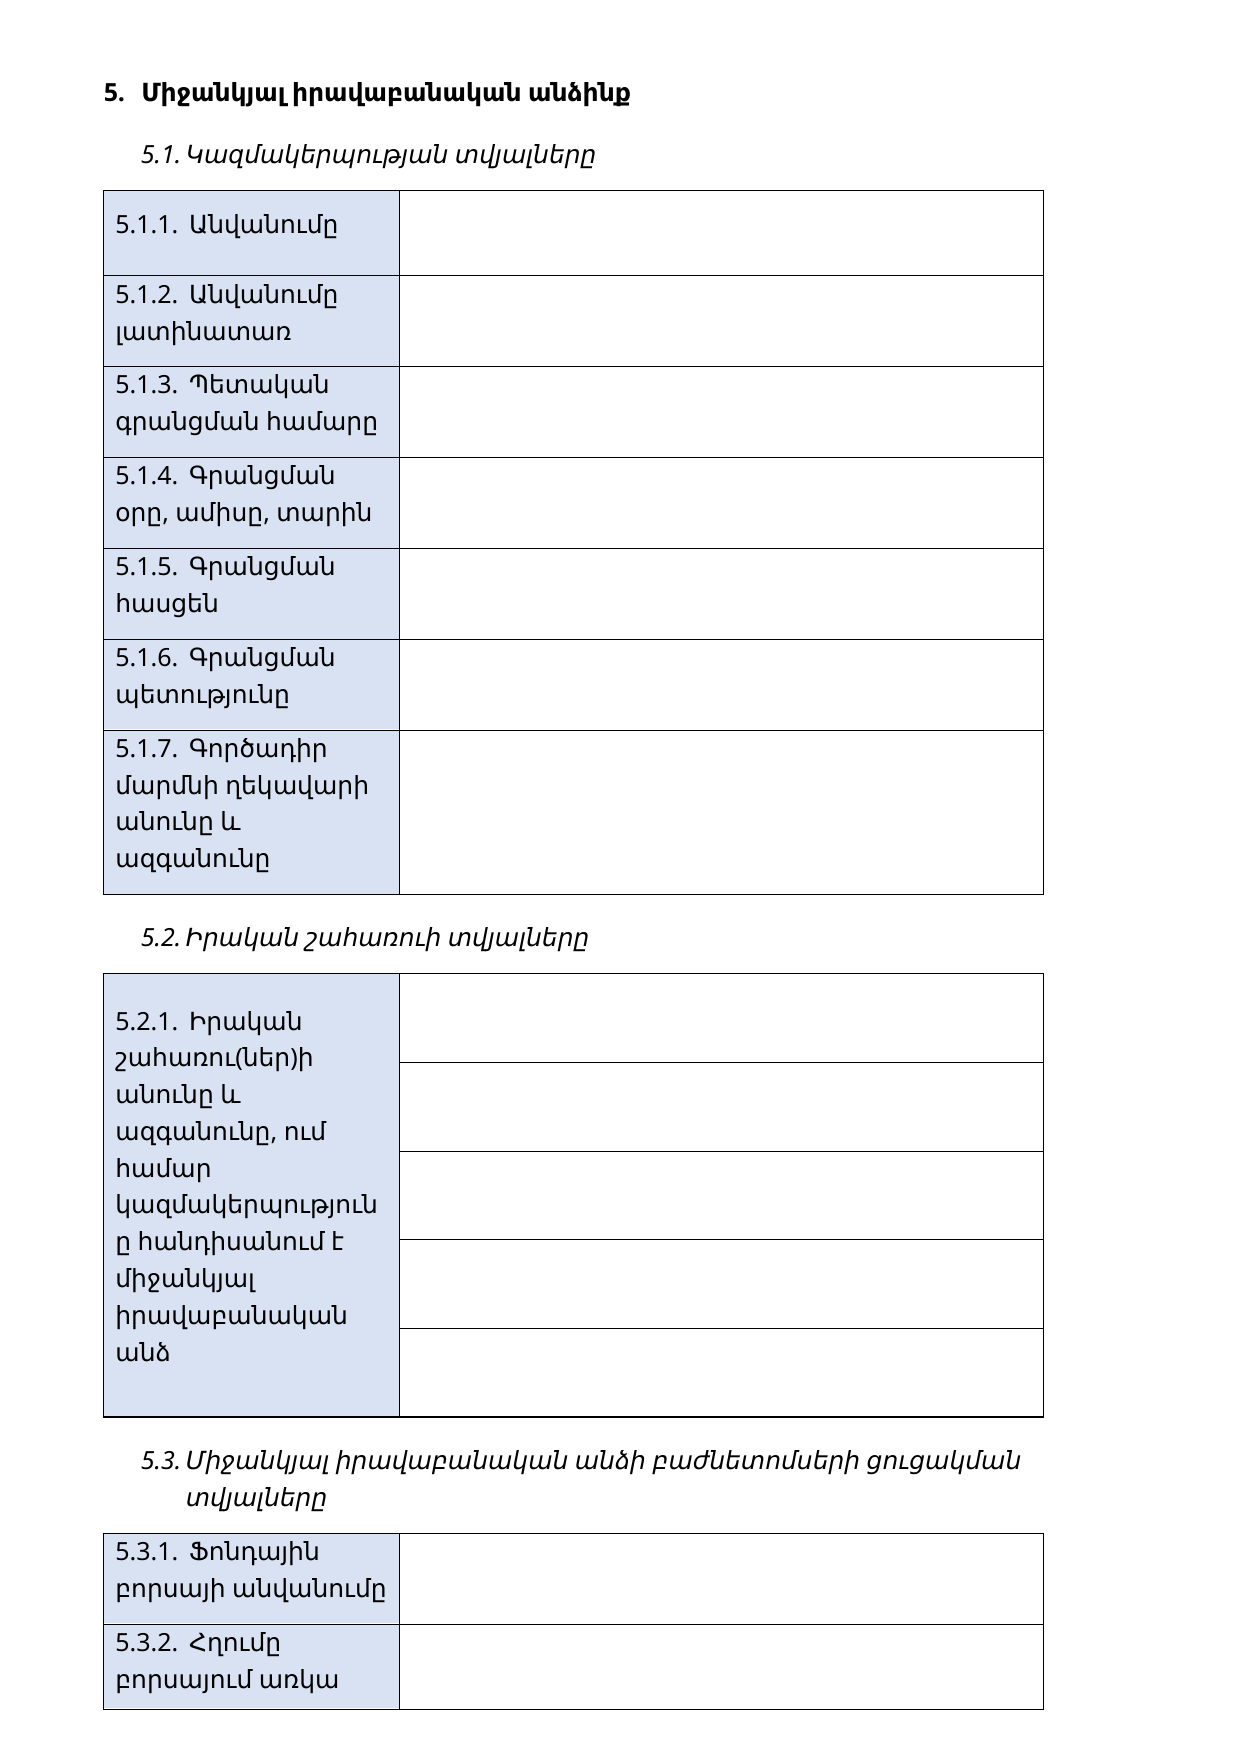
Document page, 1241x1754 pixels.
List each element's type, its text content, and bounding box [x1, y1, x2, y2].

table_cell [400, 640, 1043, 729]
table_cell [400, 549, 1043, 639]
table_cell Գրանցման պետությունը [104, 640, 399, 729]
table_header Ֆոնդային բորսայի անվանումը [104, 1534, 399, 1623]
list Կազմակերպության տվյալները [141, 137, 1167, 171]
table_cell [400, 1063, 1043, 1151]
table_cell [104, 1625, 399, 1708]
table_cell [400, 1625, 1043, 1708]
table_cell [400, 1329, 1043, 1416]
table_header [400, 1534, 1043, 1623]
table_header Իրական շահառու(ներ)ի անունը և ազգանունը, ում համար կազմակերպությունը հանդիսանում է միջանկյալ իրավաբանական անձ [104, 974, 399, 1416]
table_cell [400, 1240, 1043, 1328]
table_cell Գործադիր մարմնի ղեկավարի անունը և ազգանունը [104, 731, 399, 894]
table_cell [400, 276, 1043, 366]
table_cell [400, 458, 1043, 548]
table_cell Գրանցման հասցեն [104, 549, 399, 639]
table_cell [400, 1152, 1043, 1239]
table_header [400, 974, 1043, 1062]
table_header Անվանումը [104, 191, 399, 275]
list Իրական շահառուի տվյալները [141, 920, 1167, 954]
list Միջանկյալ իրավաբանական անձի բաժնետոմսերի ցուցակման տվյալները [141, 1442, 1167, 1513]
table_cell Գրանցման օրը, ամիսը, տարին [104, 458, 399, 548]
list Միջանկյալ իրավաբանական անձինք [103, 75, 1167, 109]
table_cell Պետական գրանցման համարը [104, 367, 399, 457]
table_cell [400, 731, 1043, 894]
table_header [400, 191, 1043, 275]
table_cell [400, 367, 1043, 457]
table_cell Անվանումը լատինատառ [104, 276, 399, 366]
